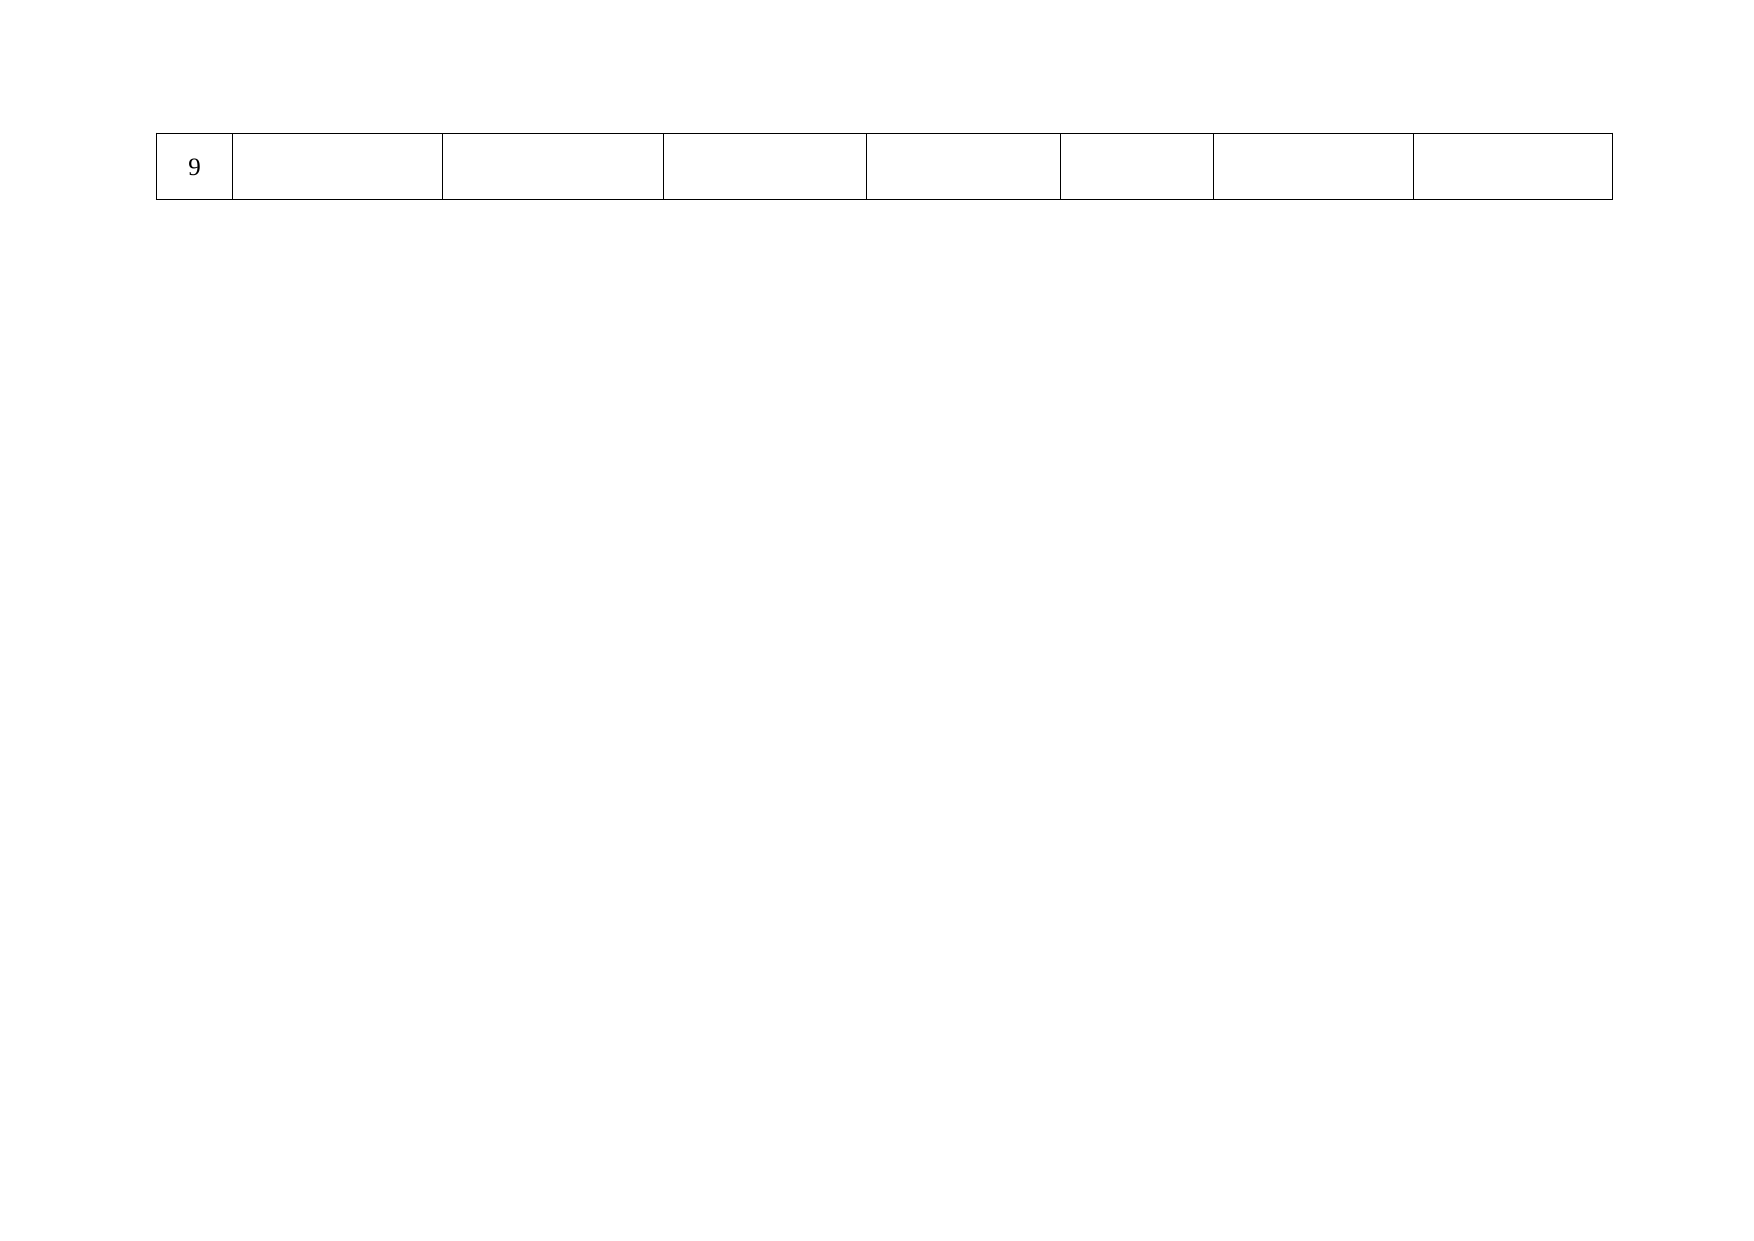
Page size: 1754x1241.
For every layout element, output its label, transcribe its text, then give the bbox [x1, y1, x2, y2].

table_cell [443, 134, 663, 199]
table_cell [1214, 134, 1413, 199]
table_cell [867, 134, 1060, 199]
table_cell [233, 134, 442, 199]
table_cell 9 [157, 134, 232, 199]
table_cell [664, 134, 866, 199]
table_cell [1414, 134, 1612, 199]
table_cell [1061, 134, 1213, 199]
